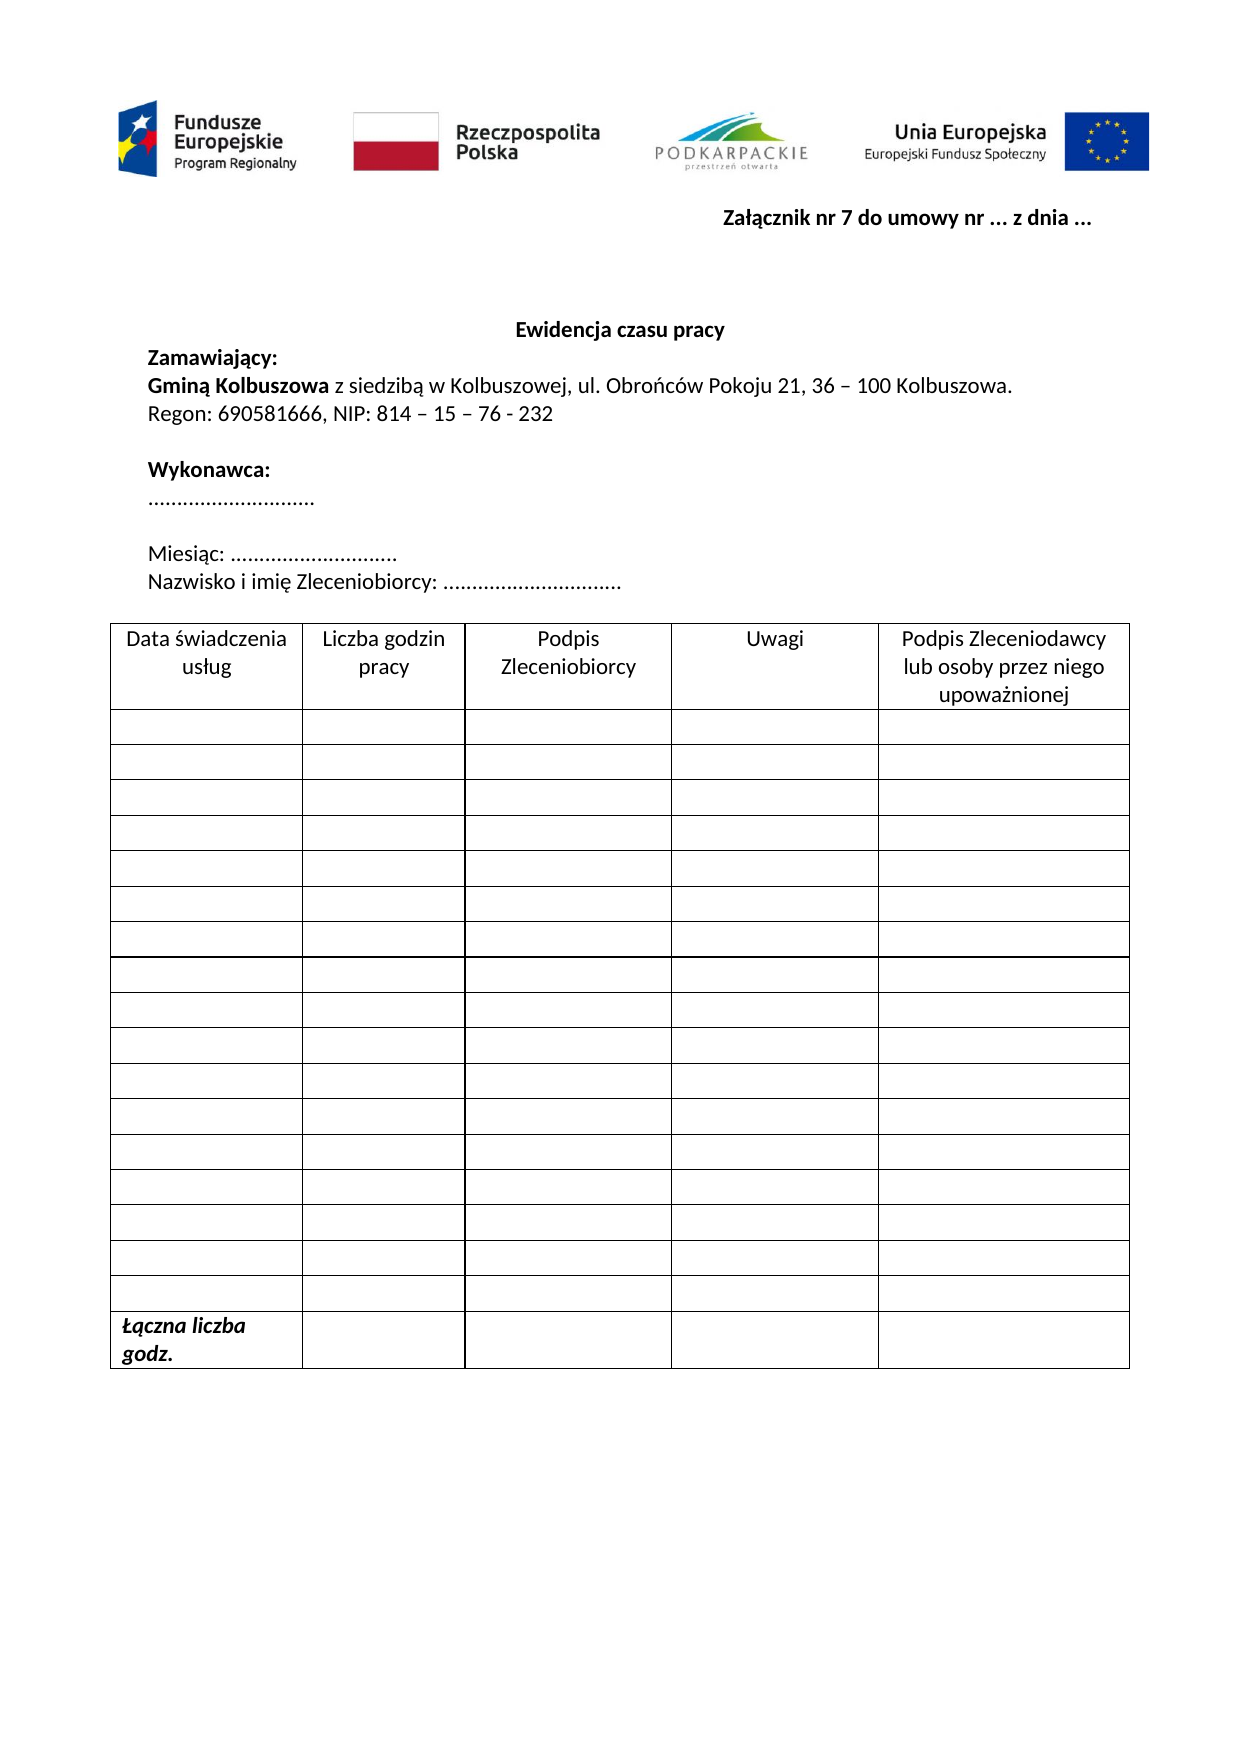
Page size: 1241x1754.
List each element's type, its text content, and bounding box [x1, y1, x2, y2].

table_cell [111, 993, 302, 1027]
text Wykonawca: [148, 455, 1093, 483]
table_cell [303, 710, 464, 744]
table_cell [672, 958, 878, 992]
table_cell [466, 887, 671, 921]
table_cell [466, 922, 671, 956]
table_cell [672, 1241, 878, 1275]
table_cell [672, 1276, 878, 1311]
text Ewidencja czasu pracy [148, 315, 1093, 343]
table_cell [303, 851, 464, 886]
table_cell [111, 710, 302, 744]
table_cell [672, 1312, 878, 1368]
table_cell [879, 1170, 1129, 1204]
table_cell [303, 1135, 464, 1169]
table_cell [466, 1099, 671, 1133]
table_cell [672, 1170, 878, 1204]
table_cell [672, 851, 878, 886]
table_cell [466, 1028, 671, 1063]
table_cell [466, 745, 671, 779]
table_cell [303, 1312, 464, 1368]
table_cell [879, 958, 1129, 992]
table_cell [879, 780, 1129, 815]
table_cell [111, 1205, 302, 1240]
table_cell Łączna liczba godz. [111, 1312, 302, 1368]
table_cell [303, 745, 464, 779]
table_cell [672, 780, 878, 815]
table_cell [466, 1135, 671, 1169]
table_cell [879, 1241, 1129, 1275]
table_cell [303, 816, 464, 850]
table_cell [879, 922, 1129, 956]
table_cell [672, 922, 878, 956]
table_cell [466, 851, 671, 886]
table_cell [466, 1276, 671, 1311]
table_header Podpis Zleceniobiorcy [466, 624, 671, 708]
table_cell [303, 1099, 464, 1133]
table_cell [111, 1099, 302, 1133]
picture [118, 100, 1150, 177]
table_cell [879, 993, 1129, 1027]
table_cell [672, 1064, 878, 1098]
table_cell [879, 1099, 1129, 1133]
table_cell [303, 993, 464, 1027]
table_cell [466, 958, 671, 992]
table_cell [879, 1312, 1129, 1368]
table_cell [466, 993, 671, 1027]
text ............................. [148, 483, 1093, 511]
table_cell [303, 1276, 464, 1311]
table_cell [111, 1241, 302, 1275]
table_cell [466, 816, 671, 850]
table_cell [879, 1205, 1129, 1240]
table_cell [672, 1099, 878, 1133]
text Załącznik nr 7 do umowy nr ... z dnia ... [148, 203, 1093, 231]
table_cell [111, 1276, 302, 1311]
table_cell [303, 1170, 464, 1204]
table_cell [111, 816, 302, 850]
table_cell [303, 1205, 464, 1240]
table_cell [303, 1241, 464, 1275]
table_cell [111, 1135, 302, 1169]
table_cell [111, 922, 302, 956]
table_cell [879, 710, 1129, 744]
table_cell [466, 780, 671, 815]
table_cell [672, 745, 878, 779]
table_cell [879, 1028, 1129, 1063]
table_cell [303, 887, 464, 921]
table_cell [672, 710, 878, 744]
table_cell [303, 922, 464, 956]
table_cell [466, 1205, 671, 1240]
table_cell [672, 1135, 878, 1169]
table_cell [303, 1064, 464, 1098]
table_cell [466, 710, 671, 744]
table_cell [879, 816, 1129, 850]
table_cell [672, 993, 878, 1027]
table_cell [303, 1028, 464, 1063]
table_cell [672, 887, 878, 921]
text Nazwisko i imię Zleceniobiorcy: ............................... [148, 567, 1093, 595]
table_cell [672, 1028, 878, 1063]
table_cell [466, 1064, 671, 1098]
table_cell [303, 780, 464, 815]
text Regon: 690581666, NIP: 814 – 15 – 76 - 232 [148, 399, 1093, 427]
table_cell [879, 1276, 1129, 1311]
table_cell [111, 851, 302, 886]
table_cell [879, 745, 1129, 779]
table_header Liczba godzin pracy [303, 624, 464, 708]
table_cell [672, 816, 878, 850]
text Miesiąc: ............................. [148, 539, 1093, 567]
table_cell [879, 1135, 1129, 1169]
table_header Data świadczenia usług [111, 624, 302, 708]
table_header Uwagi [672, 624, 878, 708]
table_cell [111, 958, 302, 992]
table_cell [111, 1170, 302, 1204]
table_cell [466, 1241, 671, 1275]
text Gminą Kolbuszowa z siedzibą w Kolbuszowej, ul. Obrońców Pokoju 21, 36 – 100 Kolbuszowa. [148, 371, 1093, 399]
table_cell [879, 851, 1129, 886]
table_cell [111, 1028, 302, 1063]
table_header Podpis Zleceniodawcy lub osoby przez niego upoważnionej [879, 624, 1129, 708]
table_cell [879, 1064, 1129, 1098]
table_cell [303, 958, 464, 992]
table_cell [672, 1205, 878, 1240]
table_cell [879, 887, 1129, 921]
table_cell [111, 745, 302, 779]
table_cell [466, 1312, 671, 1368]
table_cell [111, 780, 302, 815]
table_cell [111, 887, 302, 921]
table_cell [466, 1170, 671, 1204]
table_cell [111, 1064, 302, 1098]
text Zamawiający: [148, 343, 1093, 371]
